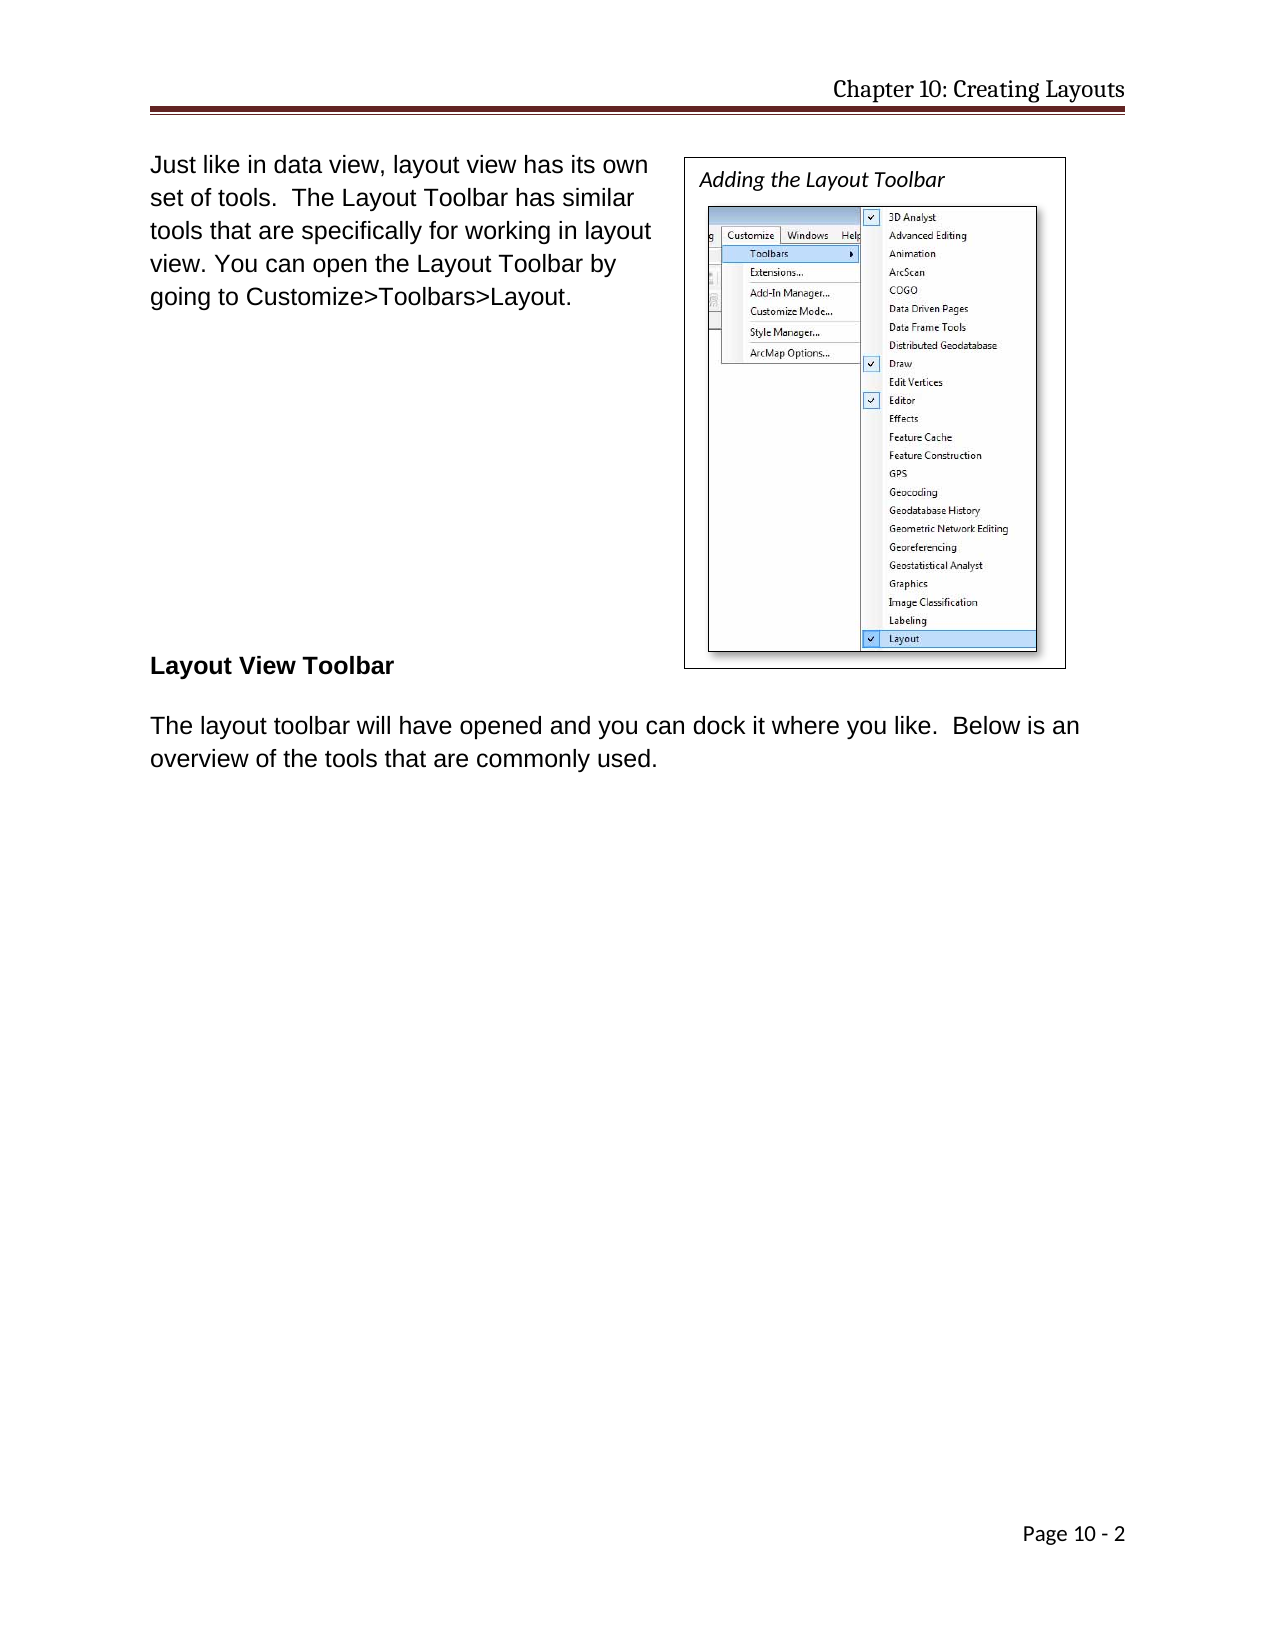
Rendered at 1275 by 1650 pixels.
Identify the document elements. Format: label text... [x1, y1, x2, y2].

text Layout View Toolbar [150, 651, 1125, 679]
text The layout toolbar will have opened and you can dock it where you like. Below is an overview of the tools that are commonly used. [150, 711, 1125, 773]
text Just like in data view, layout view has its own set of tools. The Layout Toolbar has similar tools that are specifically for working in layout view. You can open the Layout Toolbar by going to Customize>Toolbars>Layout. [150, 150, 675, 311]
picture [709, 207, 1036, 651]
